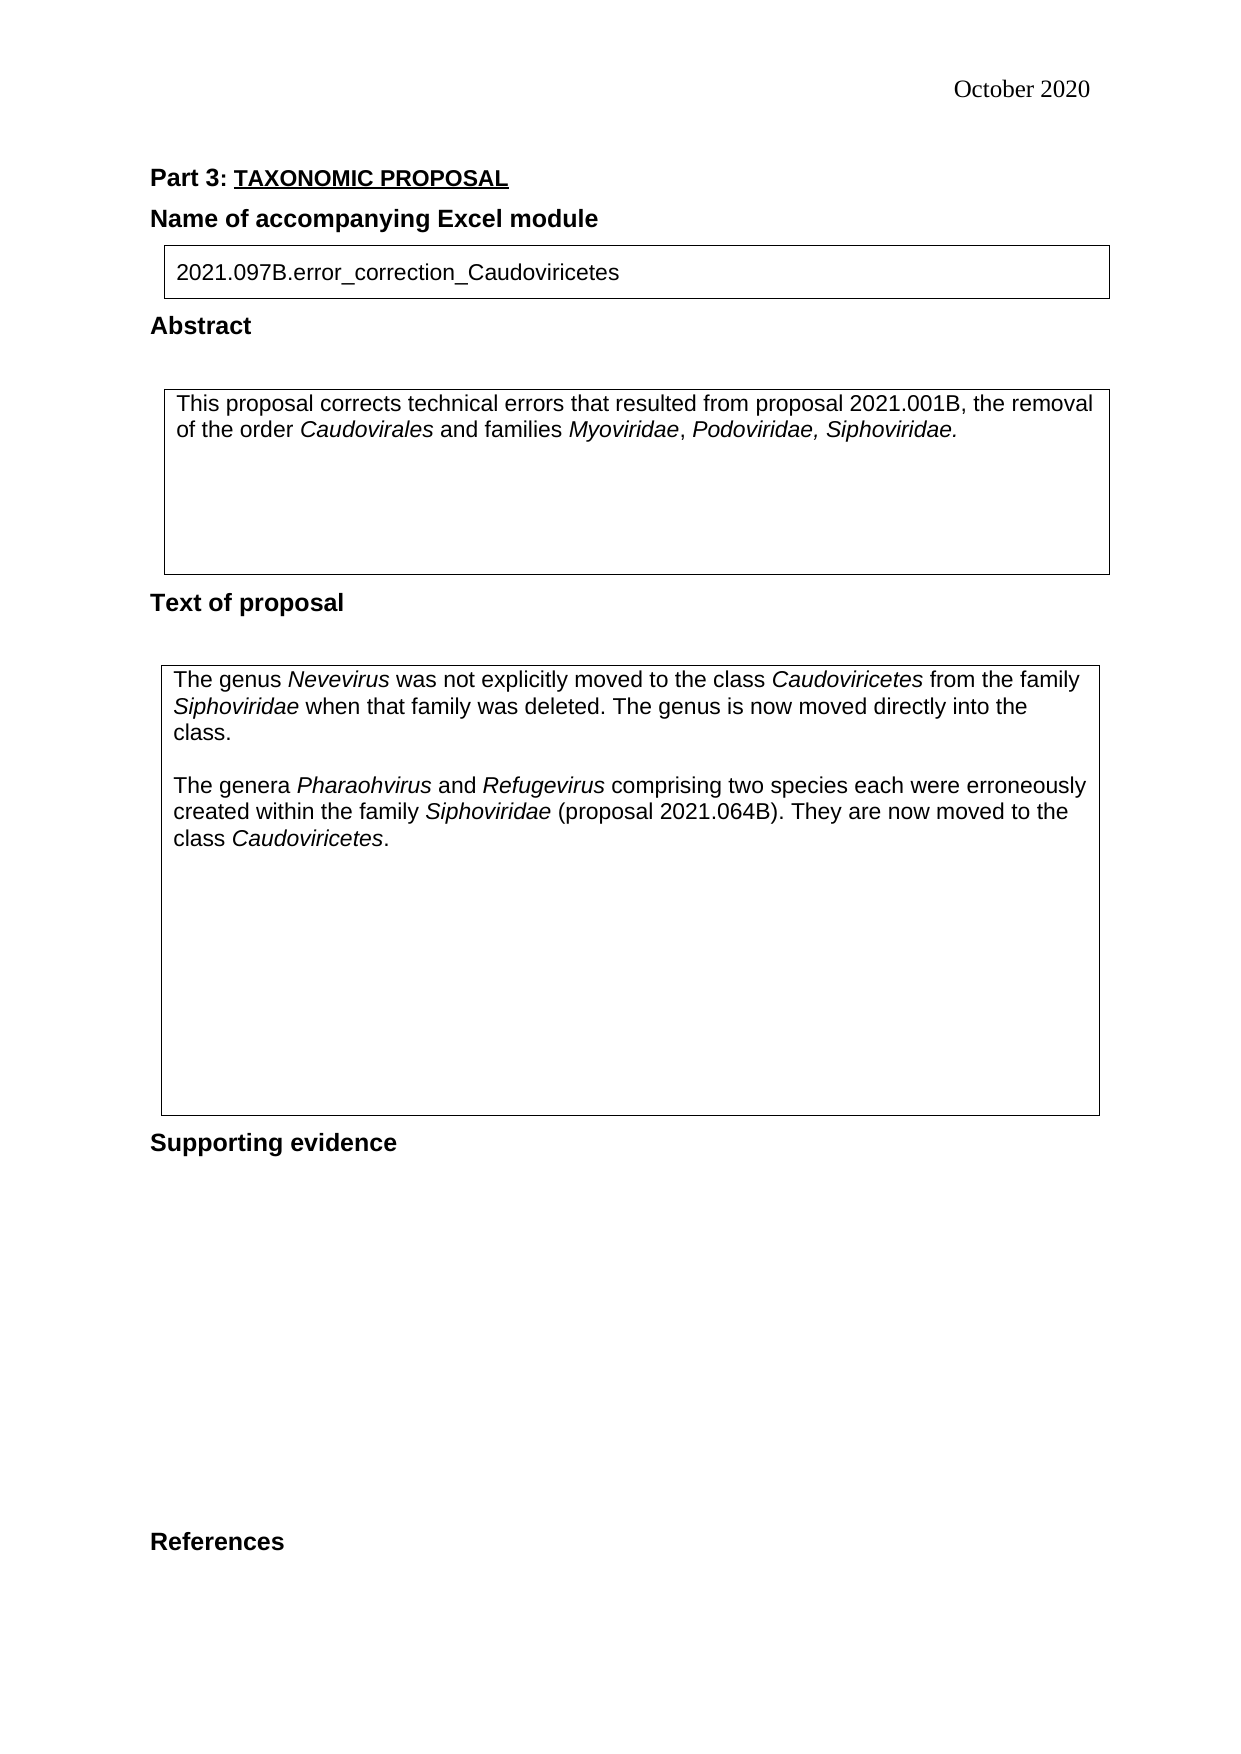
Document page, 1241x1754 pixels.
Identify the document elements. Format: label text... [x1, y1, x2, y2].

table_header [150, 629, 1111, 1116]
table_header 2021.097B.error_correction_Caudoviricetes [165, 246, 1109, 297]
text Part 3: TAXONOMIC PROPOSAL [150, 162, 1090, 191]
text Text of proposal [150, 588, 1090, 616]
text Supporting evidence [150, 1128, 1090, 1157]
text Name of accompanying Excel module [150, 204, 1090, 232]
text Abstract [150, 311, 1090, 340]
table_header This proposal corrects technical errors that resulted from proposal 2021.001B, the removal of the order Caudovirales and families Myoviridae, Podoviridae, Siphoviridae. [165, 390, 1109, 574]
text References [150, 1527, 1090, 1556]
